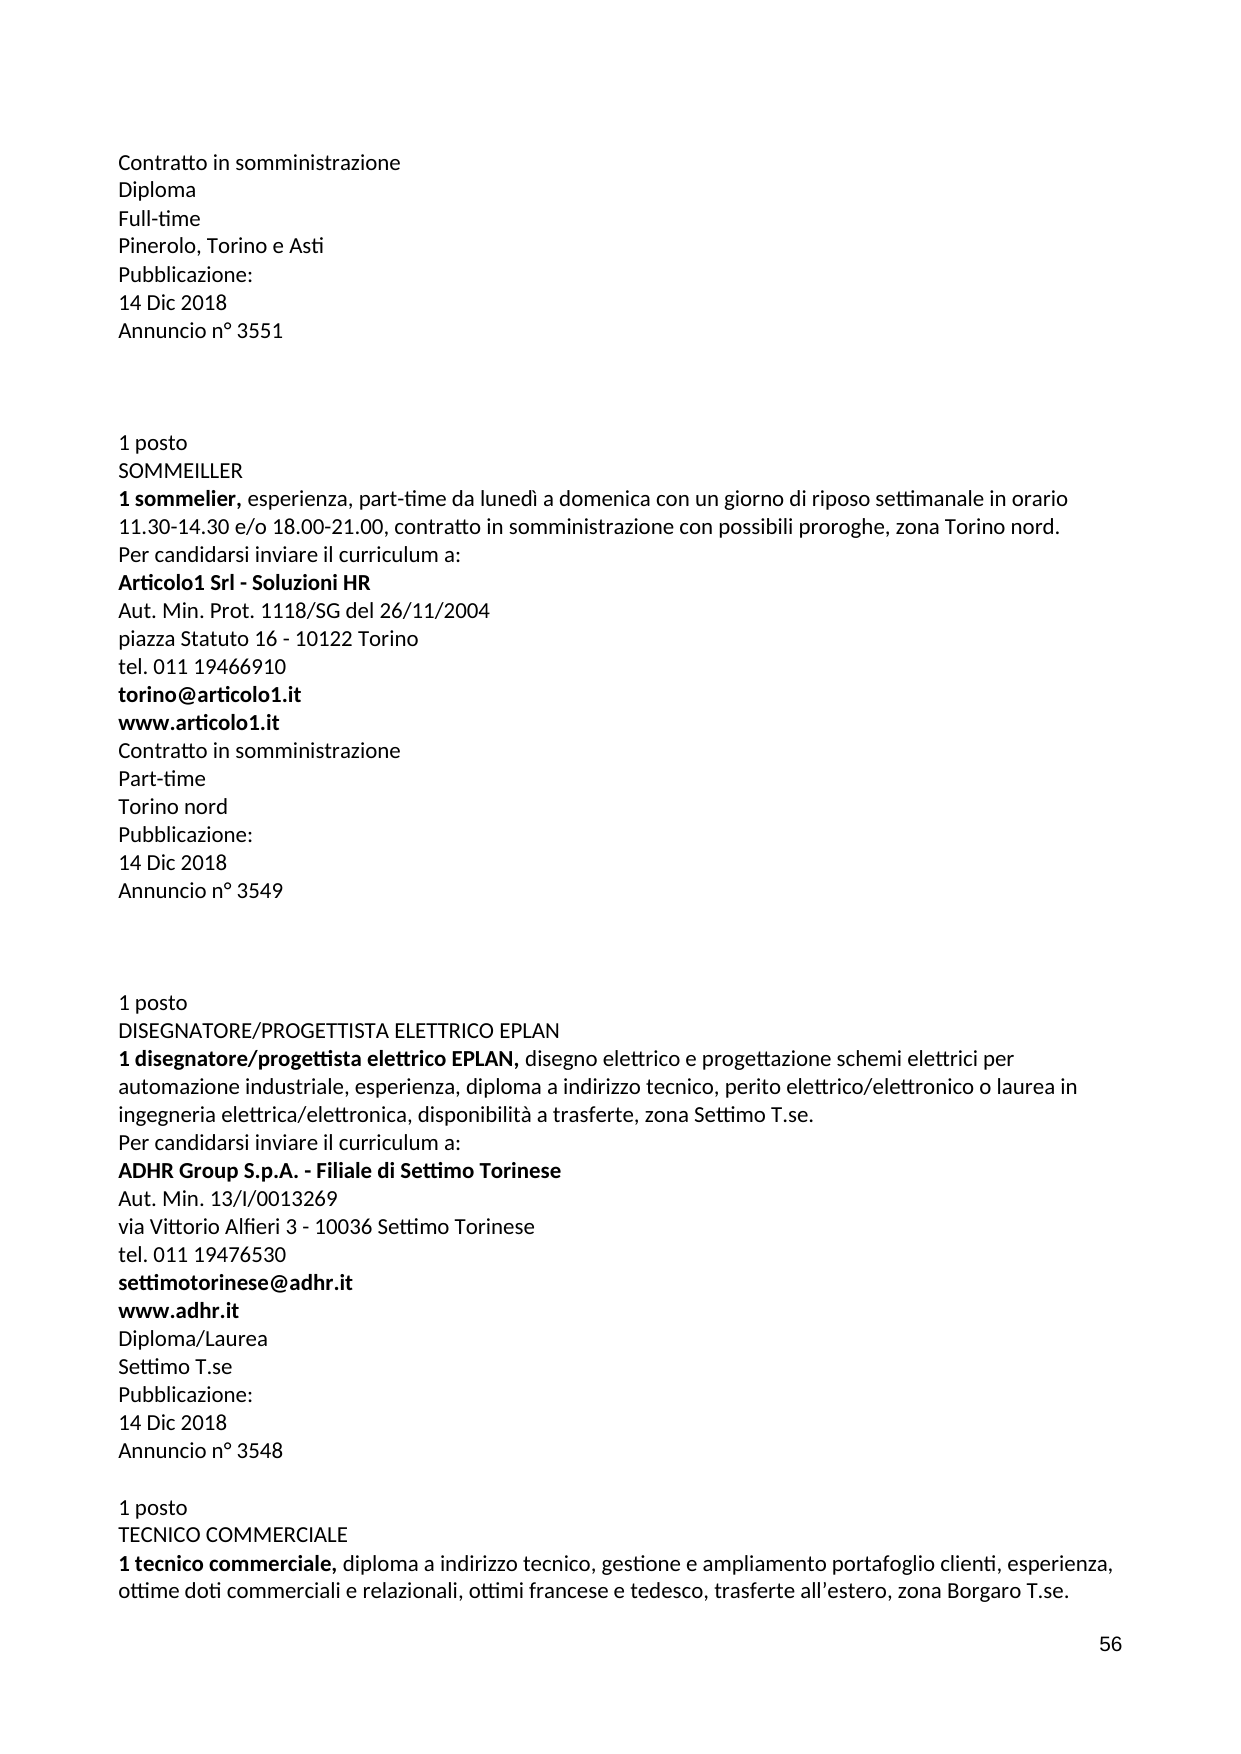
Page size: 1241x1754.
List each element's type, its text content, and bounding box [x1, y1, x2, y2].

text 1 posto [118, 428, 1122, 456]
text 1 sommelier, esperienza, part-time da lunedì a domenica con un giorno di riposo settimanale in orario 11.30-14.30 e/o 18.00-21.00, contratto in somministrazione con possibili proroghe, zona Torino nord. [118, 484, 1122, 540]
text Diploma/Laurea [118, 1324, 1122, 1352]
text DISEGNATORE/PROGETTISTA ELETTRICO EPLAN [118, 1016, 1122, 1044]
text 14 Dic 2018 [118, 1408, 1122, 1437]
text Pubblicazione: [118, 820, 1122, 848]
text Full-time [118, 204, 1122, 232]
text Annuncio n° 3551 [118, 316, 1122, 344]
text Annuncio n° 3548 [118, 1437, 1122, 1464]
text Torino nord [118, 792, 1122, 820]
text Part-time [118, 764, 1122, 792]
text 1 posto [118, 988, 1122, 1016]
text 1 disegnatore/progettista elettrico EPLAN, disegno elettrico e progettazione schemi elettrici per automazione industriale, esperienza, diploma a indirizzo tecnico, perito elettrico/elettronico o laurea in ingegneria elettrica/elettronica, disponibilità a trasferte, zona Settimo T.se. [118, 1044, 1122, 1128]
text 14 Dic 2018 [118, 288, 1122, 316]
text TECNICO COMMERCIALE [118, 1521, 1122, 1549]
text Contratto in somministrazione [118, 148, 1122, 176]
text 1 tecnico commerciale, diploma a indirizzo tecnico, gestione e ampliamento portafoglio clienti, esperienza, ottime doti commerciali e relazionali, ottimi francese e tedesco, trasferte all’estero, zona Borgaro T.se. [118, 1549, 1122, 1605]
text Contratto in somministrazione [118, 736, 1122, 764]
text Pubblicazione: [118, 1381, 1122, 1408]
text Per candidarsi inviare il curriculum a: Articolo1 Srl - Soluzioni HR Aut. Min. Prot. 1118/SG del 26/11/2004 piazza Statuto 16 - 10122 Torino tel. 011 19466910 torino@articolo1.it www.articolo1.it [118, 540, 1122, 736]
text 14 Dic 2018 [118, 848, 1122, 876]
text Diploma [118, 176, 1122, 204]
text 1 posto [118, 1493, 1122, 1521]
text Annuncio n° 3549 [118, 876, 1122, 904]
text Settimo T.se [118, 1352, 1122, 1381]
text Pubblicazione: [118, 260, 1122, 288]
text SOMMEILLER [118, 456, 1122, 484]
text Pinerolo, Torino e Asti [118, 232, 1122, 260]
